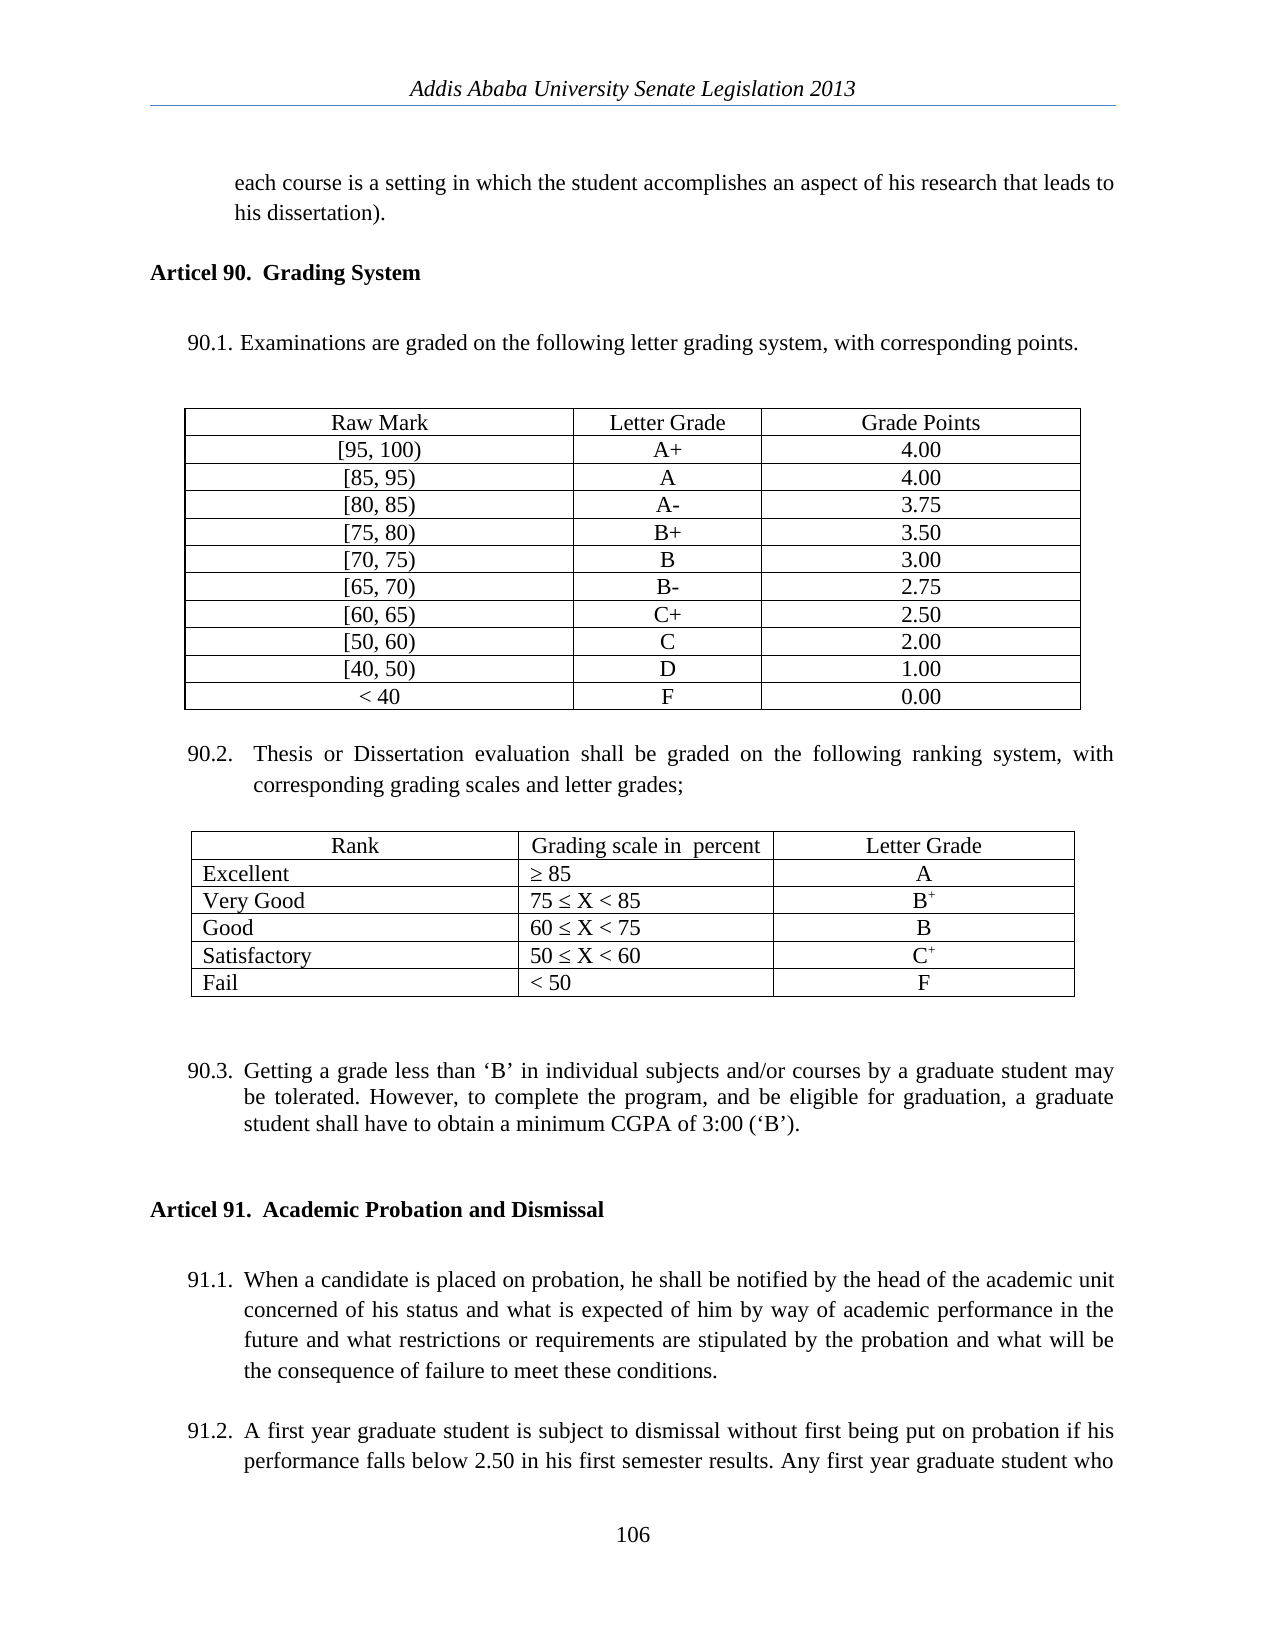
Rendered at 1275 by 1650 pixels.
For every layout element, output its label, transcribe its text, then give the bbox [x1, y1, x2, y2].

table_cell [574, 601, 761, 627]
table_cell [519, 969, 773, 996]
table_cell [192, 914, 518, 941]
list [187, 1417, 1116, 1474]
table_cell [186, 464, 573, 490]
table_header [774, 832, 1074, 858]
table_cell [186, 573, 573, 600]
list Academic Probation and Dismissal [150, 1196, 1116, 1223]
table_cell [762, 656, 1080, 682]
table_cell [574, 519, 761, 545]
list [187, 168, 1116, 225]
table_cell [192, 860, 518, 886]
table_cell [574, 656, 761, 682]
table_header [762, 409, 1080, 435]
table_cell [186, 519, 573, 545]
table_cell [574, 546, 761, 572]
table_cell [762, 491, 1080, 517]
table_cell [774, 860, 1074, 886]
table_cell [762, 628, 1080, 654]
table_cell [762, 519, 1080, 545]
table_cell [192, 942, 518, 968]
list Thesis or Dissertation evaluation shall be graded on the following ranking system, with corresponding grading scales and letter grades; [187, 741, 1116, 797]
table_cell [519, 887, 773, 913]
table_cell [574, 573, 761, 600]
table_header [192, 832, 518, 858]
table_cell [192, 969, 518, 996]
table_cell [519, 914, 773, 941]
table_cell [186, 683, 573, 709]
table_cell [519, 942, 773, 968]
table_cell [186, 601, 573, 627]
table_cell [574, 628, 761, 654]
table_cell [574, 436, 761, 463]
list Grading System [150, 259, 1116, 286]
list Getting a grade less than ‘B’ in individual subjects and/or courses by a graduate student may be tolerated. However, to complete the program, and be eligible for graduation, a graduate student shall have to obtain a minimum CGPA of 3:00 (‘B’). [187, 1057, 1116, 1136]
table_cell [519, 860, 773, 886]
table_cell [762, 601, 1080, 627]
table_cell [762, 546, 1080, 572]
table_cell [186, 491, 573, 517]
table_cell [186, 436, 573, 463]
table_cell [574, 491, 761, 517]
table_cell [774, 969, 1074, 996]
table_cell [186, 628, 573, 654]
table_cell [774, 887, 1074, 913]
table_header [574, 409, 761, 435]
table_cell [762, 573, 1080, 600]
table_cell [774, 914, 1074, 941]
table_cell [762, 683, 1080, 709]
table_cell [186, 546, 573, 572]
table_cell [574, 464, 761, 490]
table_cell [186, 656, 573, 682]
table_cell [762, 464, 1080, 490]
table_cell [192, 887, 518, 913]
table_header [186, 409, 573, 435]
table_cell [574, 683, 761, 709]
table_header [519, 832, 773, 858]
list When a candidate is placed on probation, he shall be notified by the head of the academic unit concerned of his status and what is expected of him by way of academic performance in the future and what restrictions or requirements are stipulated by the probation and what will be the consequence of failure to meet these conditions. [187, 1266, 1116, 1383]
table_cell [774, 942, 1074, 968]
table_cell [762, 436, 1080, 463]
list Examinations are graded on the following letter grading system, with corresponding points. [187, 329, 1116, 355]
